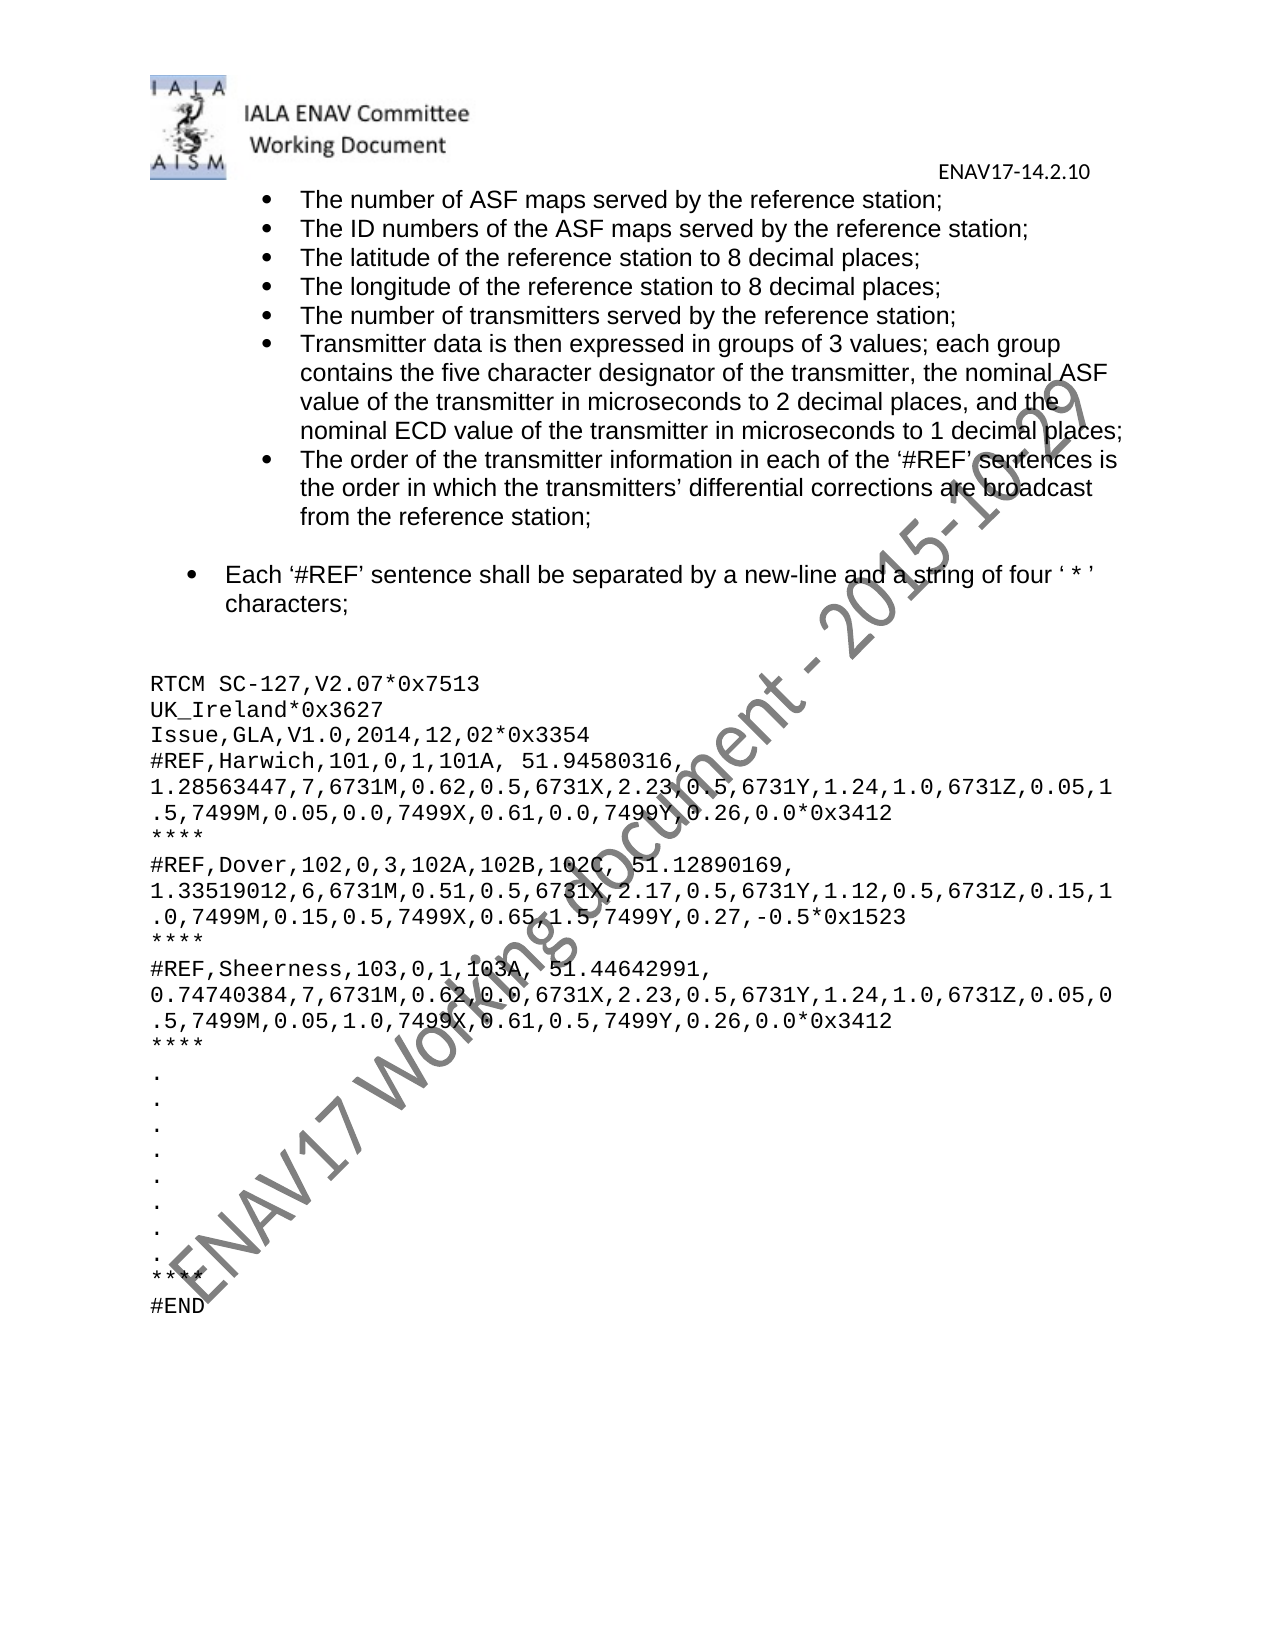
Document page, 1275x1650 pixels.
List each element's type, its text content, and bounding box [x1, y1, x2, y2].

list Each ‘#REF’ sentence shall be separated by a new-line and a string of four ‘ * ’ characters; [187, 560, 1125, 617]
list The number of ASF maps served by the reference station; [262, 185, 1125, 214]
text RTCM SC-127,V2.07*0x7513 UK_Ireland*0x3627 Issue,GLA,V1.0,2014,12,02*0x3354 #REF,Harwich,101,0,1,101A, 51.94580316, 1.28563447,7,6731M,0.62,0.5,6731X,2.23,0.5,6731Y,1.24,1.0,6731Z,0.05,1.5,7499M,0.05,0.0,7499X,0.61,0.0,7499Y,0.26,0.0*0x3412 **** #REF,Dover,102,0,3,102A,102B,102C, 51.12890169, 1.33519012,6,6731M,0.51,0.5,6731X,2.17,0.5,6731Y,1.12,0.5,6731Z,0.15,1.0,7499M,0.15,0.5,7499X,0.65,1.5,7499Y,0.27,-0.5*0x1523 **** #REF,Sheerness,103,0,1,103A, 51.44642991, 0.74740384,7,6731M,0.62,0.0,6731X,2.23,0.5,6731Y,1.24,1.0,6731Z,0.05,0.5,7499M,0.05,1.0,7499X,0.61,0.5,7499Y,0.26,0.0*0x3412 **** . . . . . . . . **** #END [150, 672, 1125, 1320]
list Transmitter data is then expressed in groups of 3 values; each group contains the five character designator of the transmitter, the nominal ASF value of the transmitter in microseconds to 2 decimal places, and the nominal ECD value of the transmitter in microseconds to 1 decimal places; [262, 329, 1125, 444]
list The latitude of the reference station to 8 decimal places; [262, 243, 1125, 272]
picture [150, 75, 482, 180]
list The ID numbers of the ASF maps served by the reference station; [262, 214, 1125, 243]
list The longitude of the reference station to 8 decimal places; [262, 272, 1125, 301]
list The number of transmitters served by the reference station; [262, 301, 1125, 329]
list The order of the transmitter information in each of the ‘#REF’ sentences is the order in which the transmitters’ differential corrections are broadcast from the reference station; [262, 444, 1125, 531]
